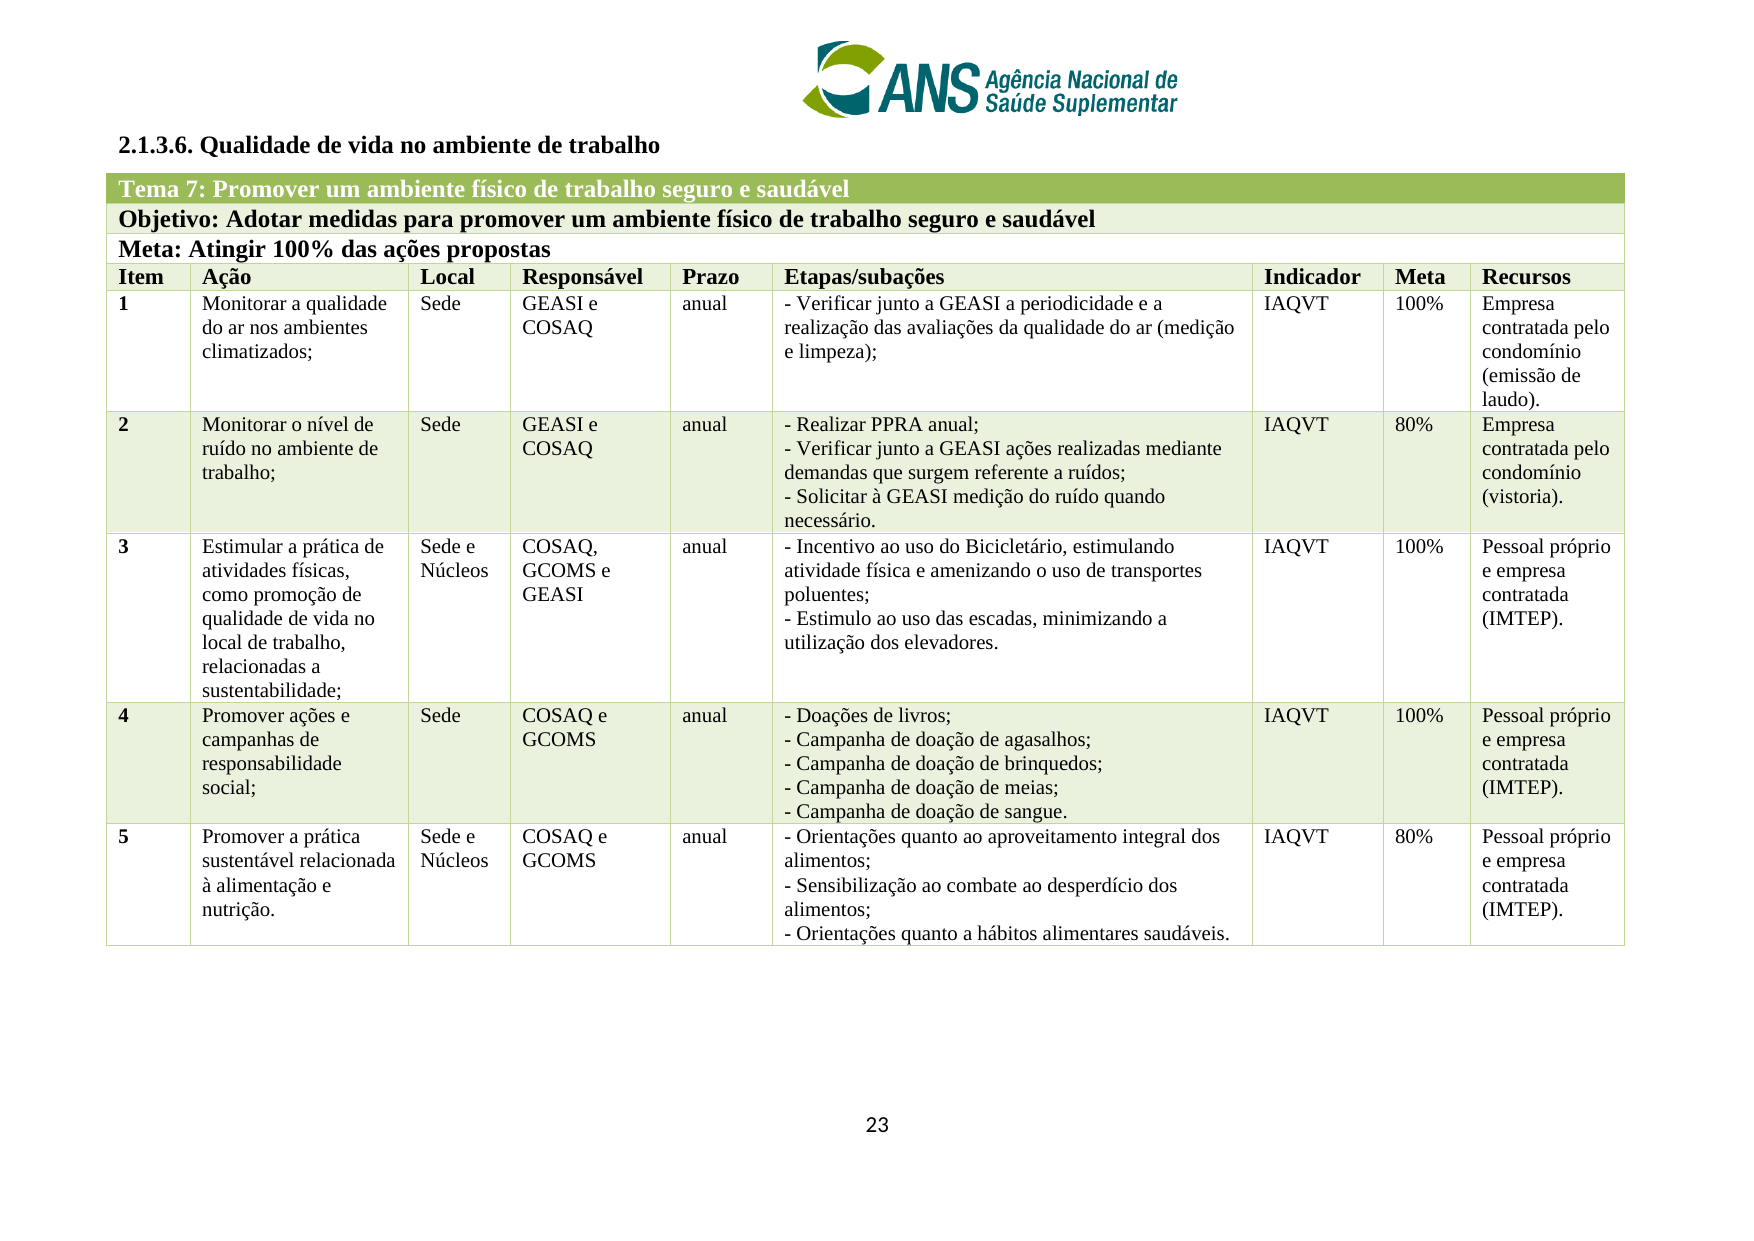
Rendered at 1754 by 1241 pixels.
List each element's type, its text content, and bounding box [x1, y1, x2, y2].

table_cell Empresa contratada pelo condomínio (vistoria). [1471, 412, 1624, 532]
table_cell - Verificar junto a GEASI a periodicidade e a realização das avaliações da qualidade do ar (medição e limpeza); [773, 291, 1252, 411]
table_cell IAQVT [1253, 534, 1383, 702]
table_cell Estimular a prática de atividades físicas, como promoção de qualidade de vida no local de trabalho, relacionadas a sustentabilidade; [191, 534, 408, 702]
table_cell IAQVT [1253, 412, 1383, 532]
table_cell Ação [191, 264, 408, 290]
table_cell IAQVT [1253, 291, 1383, 411]
table_cell GEASI e COSAQ [511, 291, 670, 411]
picture [802, 41, 1178, 118]
table_cell 1 [107, 291, 190, 411]
table_cell Item [107, 264, 190, 290]
table_cell Sede [409, 412, 510, 532]
table_cell Pessoal próprio e empresa contratada (IMTEP). [1471, 534, 1624, 702]
table_cell anual [671, 534, 772, 702]
table_cell Sede e Núcleos [409, 824, 510, 945]
table_cell 100% [1384, 291, 1470, 411]
table_cell COSAQ e GCOMS [511, 703, 670, 823]
table_cell Promover a prática sustentável relacionada à alimentação e nutrição. [191, 824, 408, 945]
table_cell anual [671, 291, 772, 411]
table_cell Indicador [1253, 264, 1383, 290]
table_cell 5 [107, 824, 190, 945]
table_cell IAQVT [1253, 824, 1383, 945]
table_cell anual [671, 824, 772, 945]
table_cell Etapas/subações [773, 264, 1252, 290]
table_cell Sede [409, 291, 510, 411]
table_cell 80% [1384, 412, 1470, 532]
table_cell COSAQ e GCOMS [511, 824, 670, 945]
table_cell Meta: Atingir 100% das ações propostas [107, 234, 1624, 262]
table_cell Pessoal próprio e empresa contratada (IMTEP). [1471, 824, 1624, 945]
table_header Tema 7: Promover um ambiente físico de trabalho seguro e saudável [107, 174, 1624, 203]
table_cell - Orientações quanto ao aproveitamento integral dos alimentos; - Sensibilização ao combate ao desperdício dos alimentos; - Orientações quanto a hábitos alimentares saudáveis. [773, 824, 1252, 945]
table_cell Monitorar o nível de ruído no ambiente de trabalho; [191, 412, 408, 532]
table_cell 100% [1384, 703, 1470, 823]
table_cell IAQVT [1253, 703, 1383, 823]
table_cell Responsável [511, 264, 670, 290]
table_cell - Incentivo ao uso do Bicicletário, estimulando atividade física e amenizando o uso de transportes poluentes; - Estimulo ao uso das escadas, minimizando a utilização dos elevadores. [773, 534, 1252, 702]
table_cell Sede e Núcleos [409, 534, 510, 702]
table_cell Sede [409, 703, 510, 823]
table_cell 2 [107, 412, 190, 532]
table_cell Recursos [1471, 264, 1624, 290]
table_cell 4 [107, 703, 190, 823]
table_cell Meta [1384, 264, 1470, 290]
table_cell Objetivo: Adotar medidas para promover um ambiente físico de trabalho seguro e saudável [107, 204, 1624, 233]
table_cell COSAQ, GCOMS e GEASI [511, 534, 670, 702]
table_cell anual [671, 703, 772, 823]
table_cell Promover ações e campanhas de responsabilidade social; [191, 703, 408, 823]
text 2.1.3.6. Qualidade de vida no ambiente de trabalho [118, 130, 1636, 159]
table_cell Prazo [671, 264, 772, 290]
table_cell Pessoal próprio e empresa contratada (IMTEP). [1471, 703, 1624, 823]
table_cell Monitorar a qualidade do ar nos ambientes climatizados; [191, 291, 408, 411]
table_cell Empresa contratada pelo condomínio (emissão de laudo). [1471, 291, 1624, 411]
table_cell - Doações de livros; - Campanha de doação de agasalhos; - Campanha de doação de brinquedos; - Campanha de doação de meias; - Campanha de doação de sangue. [773, 703, 1252, 823]
table_cell GEASI e COSAQ [511, 412, 670, 532]
table_cell 80% [1384, 824, 1470, 945]
table_cell Local [409, 264, 510, 290]
table_cell anual [671, 412, 772, 532]
table_cell 100% [1384, 534, 1470, 702]
table_cell 3 [107, 534, 190, 702]
table_cell - Realizar PPRA anual; - Verificar junto a GEASI ações realizadas mediante demandas que surgem referente a ruídos; - Solicitar à GEASI medição do ruído quando necessário. [773, 412, 1252, 532]
